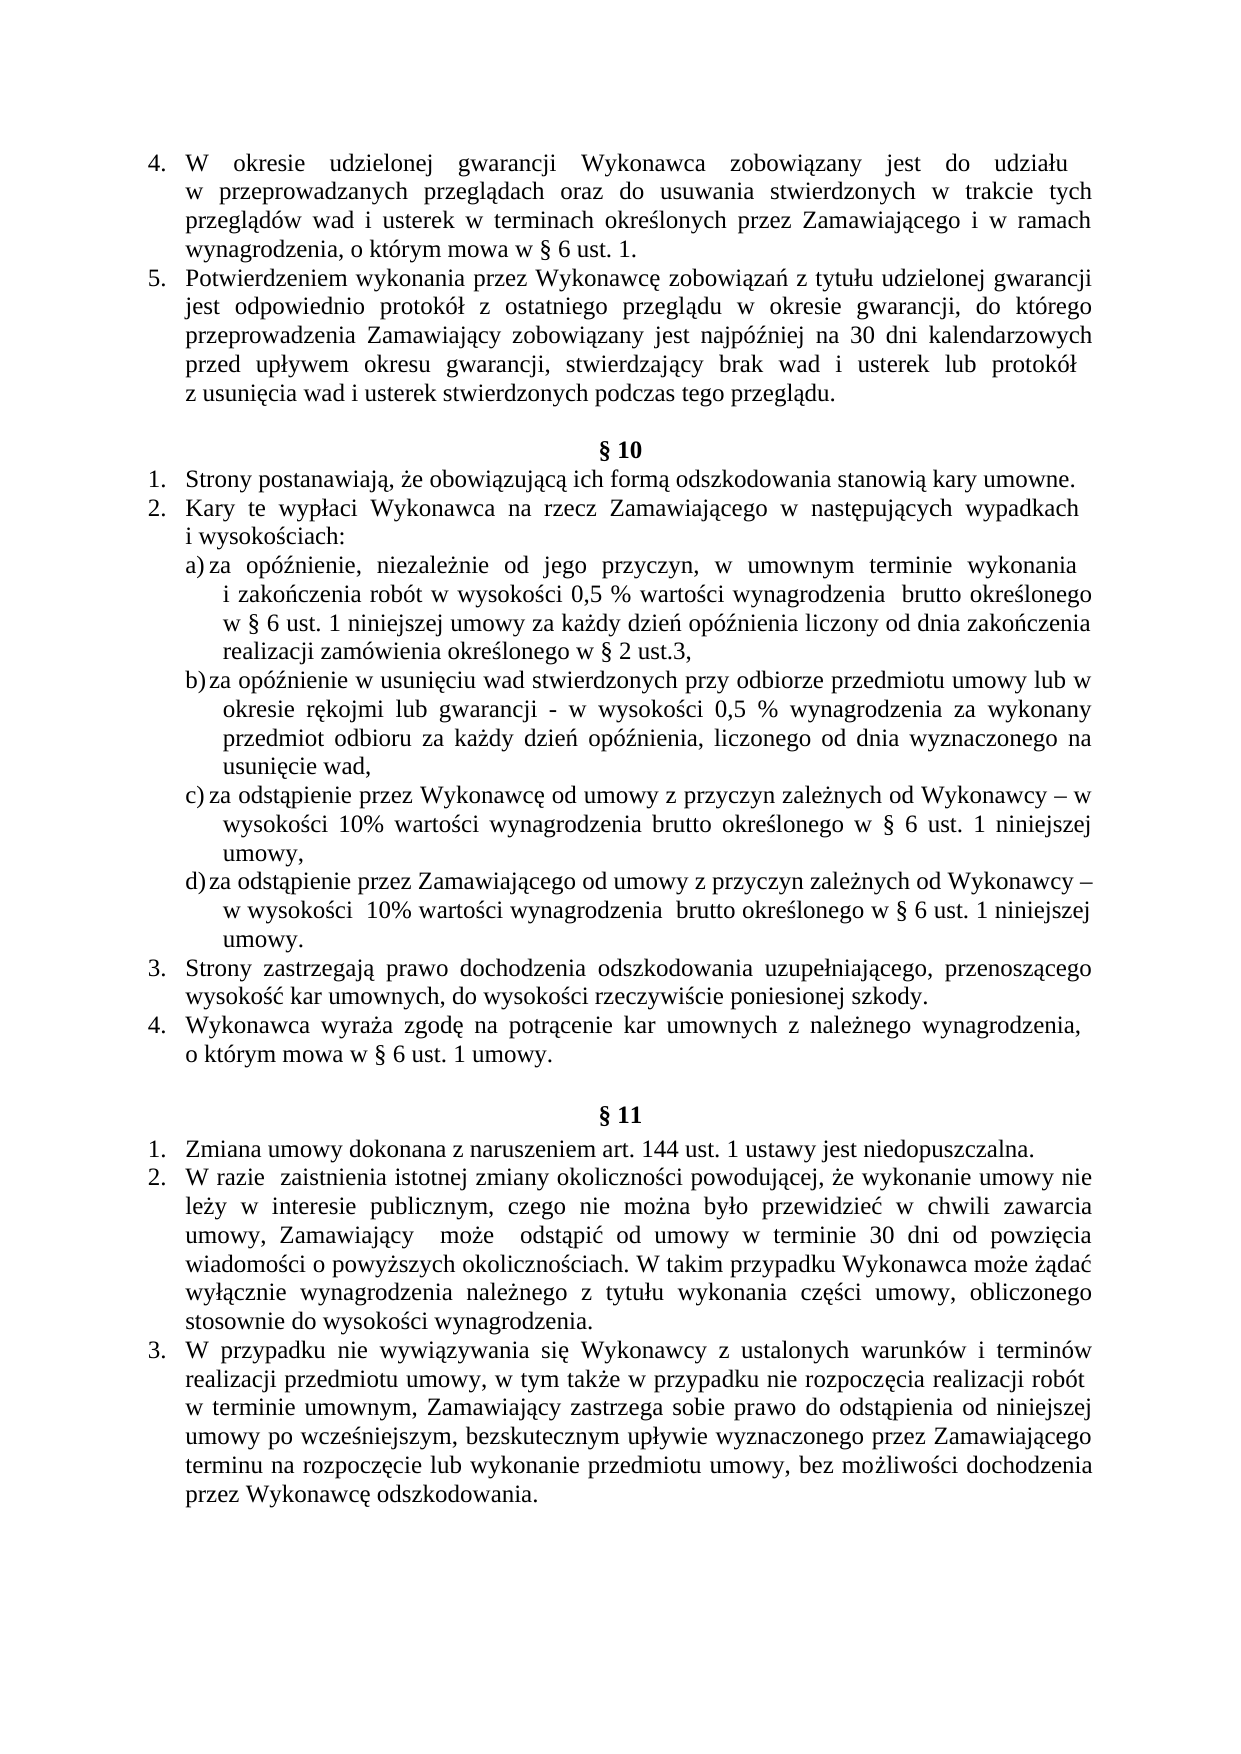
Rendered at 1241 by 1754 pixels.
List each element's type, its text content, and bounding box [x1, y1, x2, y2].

list W okresie udzielonej gwarancji Wykonawca zobowiązany jest do udziału w przeprowadzanych przeglądach oraz do usuwania stwierdzonych w trakcie tych przeglądów wad i usterek w terminach określonych przez Zamawiającego i w ramach wynagrodzenia, o którym mowa w § 6 ust. 1. [148, 148, 1093, 263]
text § 11 [148, 1101, 1093, 1129]
list za opóźnienie w usunięciu wad stwierdzonych przy odbiorze przedmiotu umowy lub w okresie rękojmi lub gwarancji - w wysokości 0,5 % wynagrodzenia za wykonany przedmiot odbioru za każdy dzień opóźnienia, liczonego od dnia wyznaczonego na usunięcie wad, [185, 665, 1093, 780]
list Wykonawca wyraża zgodę na potrącenie kar umownych z należnego wynagrodzenia, o którym mowa w § 6 ust. 1 umowy. [148, 1010, 1093, 1068]
list za odstąpienie przez Zamawiającego od umowy z przyczyn zależnych od Wykonawcy – w wysokości 10% wartości wynagrodzenia brutto określonego w § 6 ust. 1 niniejszej umowy. [185, 866, 1093, 953]
text § 10 [148, 435, 1093, 464]
list W razie zaistnienia istotnej zmiany okoliczności powodującej, że wykonanie umowy nie leży w interesie publicznym, czego nie można było przewidzieć w chwili zawarcia umowy, Zamawiający może odstąpić od umowy w terminie 30 dni od powzięcia wiadomości o powyższych okolicznościach. W takim przypadku Wykonawca może żądać wyłącznie wynagrodzenia należnego z tytułu wykonania części umowy, obliczonego stosownie do wysokości wynagrodzenia. [148, 1162, 1093, 1335]
list Zmiana umowy dokonana z naruszeniem art. 144 ust. 1 ustawy jest niedopuszczalna. [148, 1134, 1093, 1162]
list Strony zastrzegają prawo dochodzenia odszkodowania uzupełniającego, przenoszącego wysokość kar umownych, do wysokości rzeczywiście poniesionej szkody. [148, 953, 1093, 1010]
list za odstąpienie przez Wykonawcę od umowy z przyczyn zależnych od Wykonawcy – w wysokości 10% wartości wynagrodzenia brutto określonego w § 6 ust. 1 niniejszej umowy, [185, 780, 1093, 866]
list za opóźnienie, niezależnie od jego przyczyn, w umownym terminie wykonania i zakończenia robót w wysokości 0,5 % wartości wynagrodzenia brutto określonego w § 6 ust. 1 niniejszej umowy za każdy dzień opóźnienia liczony od dnia zakończenia realizacji zamówienia określonego w § 2 ust.3, [185, 550, 1093, 665]
list Kary te wypłaci Wykonawca na rzecz Zamawiającego w następujących wypadkach i wysokościach: [148, 493, 1093, 550]
list W przypadku nie wywiązywania się Wykonawcy z ustalonych warunków i terminów realizacji przedmiotu umowy, w tym także w przypadku nie rozpoczęcia realizacji robót w terminie umownym, Zamawiający zastrzega sobie prawo do odstąpienia od niniejszej umowy po wcześniejszym, bezskutecznym upływie wyznaczonego przez Zamawiającego terminu na rozpoczęcie lub wykonanie przedmiotu umowy, bez możliwości dochodzenia przez Wykonawcę odszkodowania. [148, 1335, 1093, 1507]
list Strony postanawiają, że obowiązującą ich formą odszkodowania stanowią kary umowne. [148, 464, 1093, 493]
list Potwierdzeniem wykonania przez Wykonawcę zobowiązań z tytułu udzielonej gwarancji jest odpowiednio protokół z ostatniego przeglądu w okresie gwarancji, do którego przeprowadzenia Zamawiający zobowiązany jest najpóźniej na 30 dni kalendarzowych przed upływem okresu gwarancji, stwierdzający brak wad i usterek lub protokół z usunięcia wad i usterek stwierdzonych podczas tego przeglądu. [148, 263, 1093, 406]
